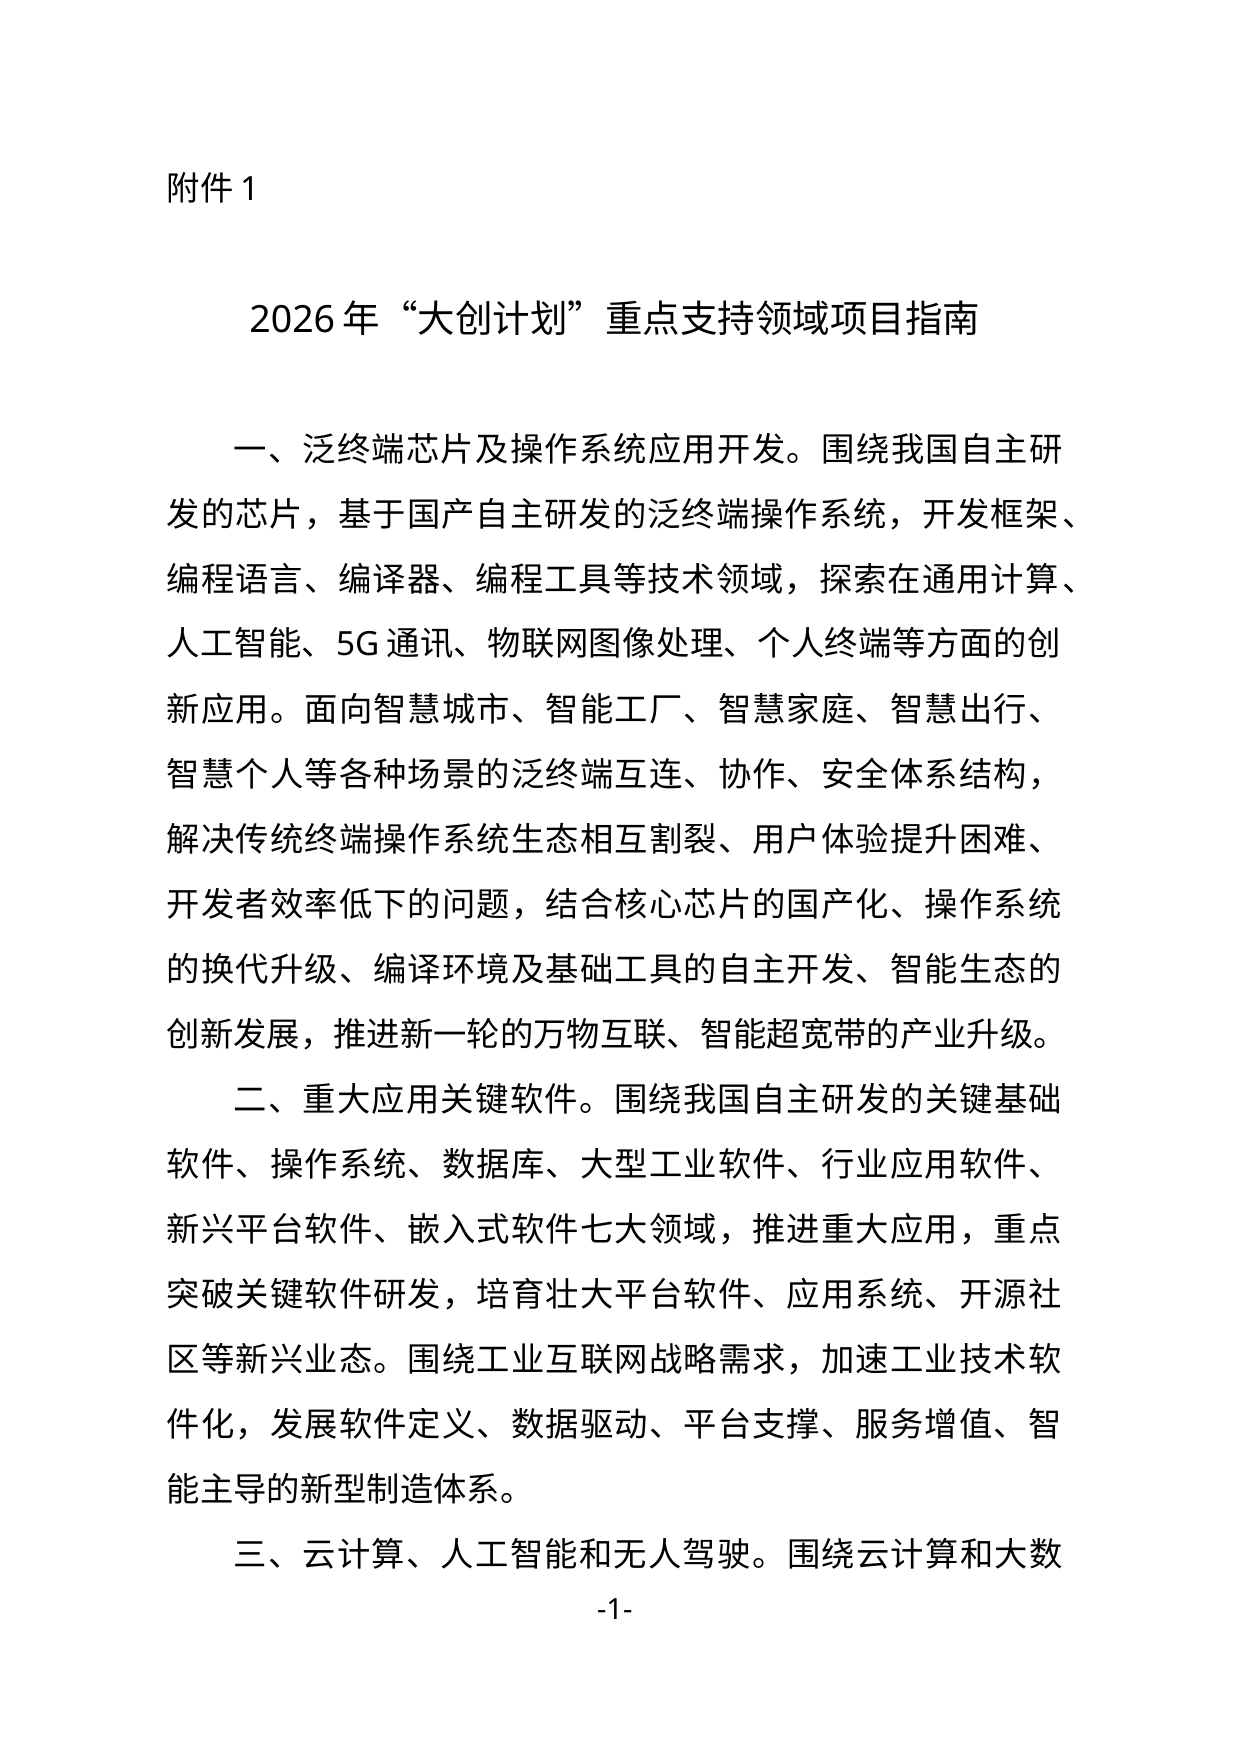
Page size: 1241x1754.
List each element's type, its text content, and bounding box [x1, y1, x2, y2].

text 一、泛终端芯片及操作系统应用开发。围绕我国自主研发的芯片，基于国产自主研发的泛终端操作系统，开发框架、编程语言、编译器、编程工具等技术领域，探索在通用计算、人工智能、5G通讯、物联网图像处理、个人终端等方面的创新应用。面向智慧城市、智能工厂、智慧家庭、智慧出行、智慧个人等各种场景的泛终端互连、协作、安全体系结构，解决传统终端操作系统生态相互割裂、用户体验提升困难、开发者效率低下的问题，结合核心芯片的国产化、操作系统的换代升级、编译环境及基础工具的自主开发、智能生态的创新发展，推进新一轮的万物互联、智能超宽带的产业升级。 [167, 414, 1062, 1064]
text 二、重大应用关键软件。围绕我国自主研发的关键基础软件、操作系统、数据库、大型工业软件、行业应用软件、新兴平台软件、嵌入式软件七大领域，推进重大应用，重点突破关键软件研发，培育壮大平台软件、应用系统、开源社区等新兴业态。围绕工业互联网战略需求，加速工业技术软件化，发展软件定义、数据驱动、平台支撑、服务增值、智能主导的新型制造体系。 [167, 1064, 1062, 1519]
text 附件1 [167, 154, 1062, 219]
text 2026年“大创计划”重点支持领域项目指南 [167, 284, 1062, 349]
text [167, 1519, 1062, 1584]
